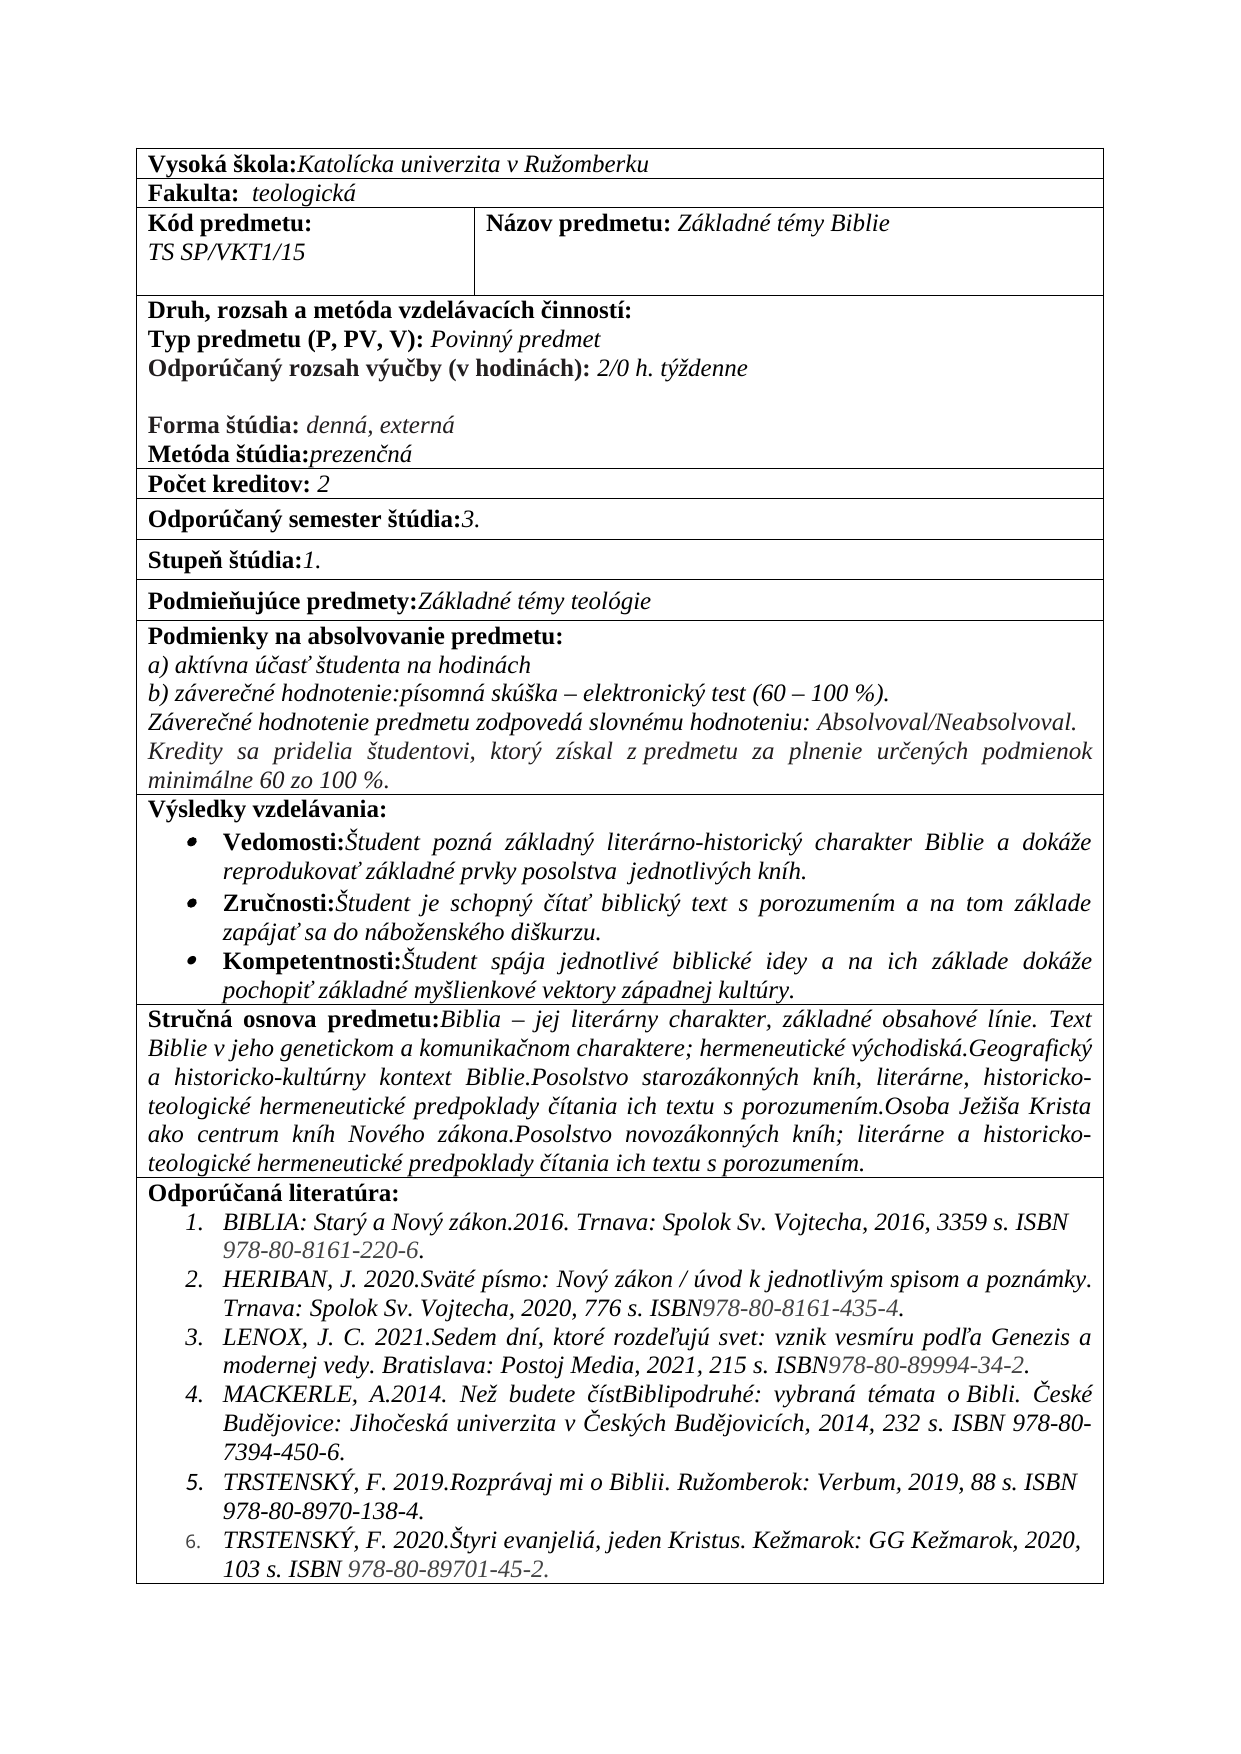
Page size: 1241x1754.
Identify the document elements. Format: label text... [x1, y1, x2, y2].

table_cell Podmieňujúce predmety:Základné témy teológie [137, 580, 1103, 620]
table_cell Kód predmetu: TS SP/VKT1/15 [137, 208, 474, 294]
table_cell Názov predmetu: Základné témy Biblie [475, 208, 1103, 294]
table_cell Stupeň štúdia:1. [137, 540, 1103, 579]
table_header Vysoká škola:Katolícka univerzita v Ružomberku [137, 149, 1103, 177]
table_cell Fakulta: teologická [137, 179, 1103, 207]
table_cell Odporúčaná literatúra: BIBLIA: Starý a Nový zákon.2016. Trnava: Spolok Sv. Vojtecha, 2016, 3359 s. ISBN 978-80-8161-220-6. HERIBAN, J. 2020.Sväté písmo: Nový zákon / úvod k jednotlivým spisom a poznámky. Trnava: Spolok Sv. Vojtecha, 2020, 776 s. ISBN978-80-8161-435-4. LENOX, J. C. 2021.Sedem dní, ktoré rozdeľujú svet: vznik vesmíru podľa Genezis a modernej vedy. Bratislava: Postoj Media, 2021, 215 s. ISBN978-80-89994-34-2. MACKERLE, A.2014. Než budete čístBiblipodruhé: vybraná témata o Bibli. České Budějovice: Jihočeská univerzita v Českých Budějovicích, 2014, 232 s. ISBN 978-80-7394-450-6. TRSTENSKÝ, F. 2019.Rozprávaj mi o Biblii. Ružomberok: Verbum, 2019, 88 s. ISBN 978-80-8970-138-4. TRSTENSKÝ, F. 2020.Štyri evanjeliá, jeden Kristus. Kežmarok: GG Kežmarok, 2020, 103 s. ISBN 978-80-89701-45-2. [137, 1178, 1103, 1582]
table_cell Výsledky vzdelávania: Vedomosti:Študent pozná základný literárno-historický charakter Biblie a dokáže reprodukovať základné prvky posolstva jednotlivých kníh. Zručnosti:Študent je schopný čítať biblický text s porozumením a na tom základe zapájať sa do náboženského diškurzu. Kompetentnosti:Študent spája jednotlivé biblické idey a na ich základe dokáže pochopiť základné myšlienkové vektory západnej kultúry. [137, 795, 1103, 1003]
table_cell Stručná osnova predmetu:Biblia – jej literárny charakter, základné obsahové línie. Text Biblie v jeho genetickom a komunikačnom charaktere; hermeneutické východiská.Geografický a historicko-kultúrny kontext Biblie.Posolstvo starozákonných kníh, literárne, historicko-teologické hermeneutické predpoklady čítania ich textu s porozumením.Osoba Ježiša Krista ako centrum kníh Nového zákona.Posolstvo novozákonných kníh; literárne a historicko-teologické hermeneutické predpoklady čítania ich textu s porozumením. [137, 1005, 1103, 1177]
table_cell Počet kreditov: 2 [137, 469, 1103, 498]
table_cell Druh, rozsah a metóda vzdelávacích činností: Typ predmetu (P, PV, V): Povinný predmet Odporúčaný rozsah výučby (v hodinách): 2/0 h. týždenne Forma štúdia: denná, externá Metóda štúdia:prezenčná [137, 296, 1103, 468]
table_cell Odporúčaný semester štúdia:3. [137, 499, 1103, 538]
table_cell Podmienky na absolvovanie predmetu: a) aktívna účasť študenta na hodinách b) záverečné hodnotenie:písomná skúška – elektronický test (60 – 100 %). Záverečné hodnotenie predmetu zodpovedá slovnému hodnoteniu: Absolvoval/Neabsolvoval. Kredity sa pridelia študentovi, ktorý získal z predmetu za plnenie určených podmienok minimálne 60 zo 100 %. [137, 621, 1103, 793]
